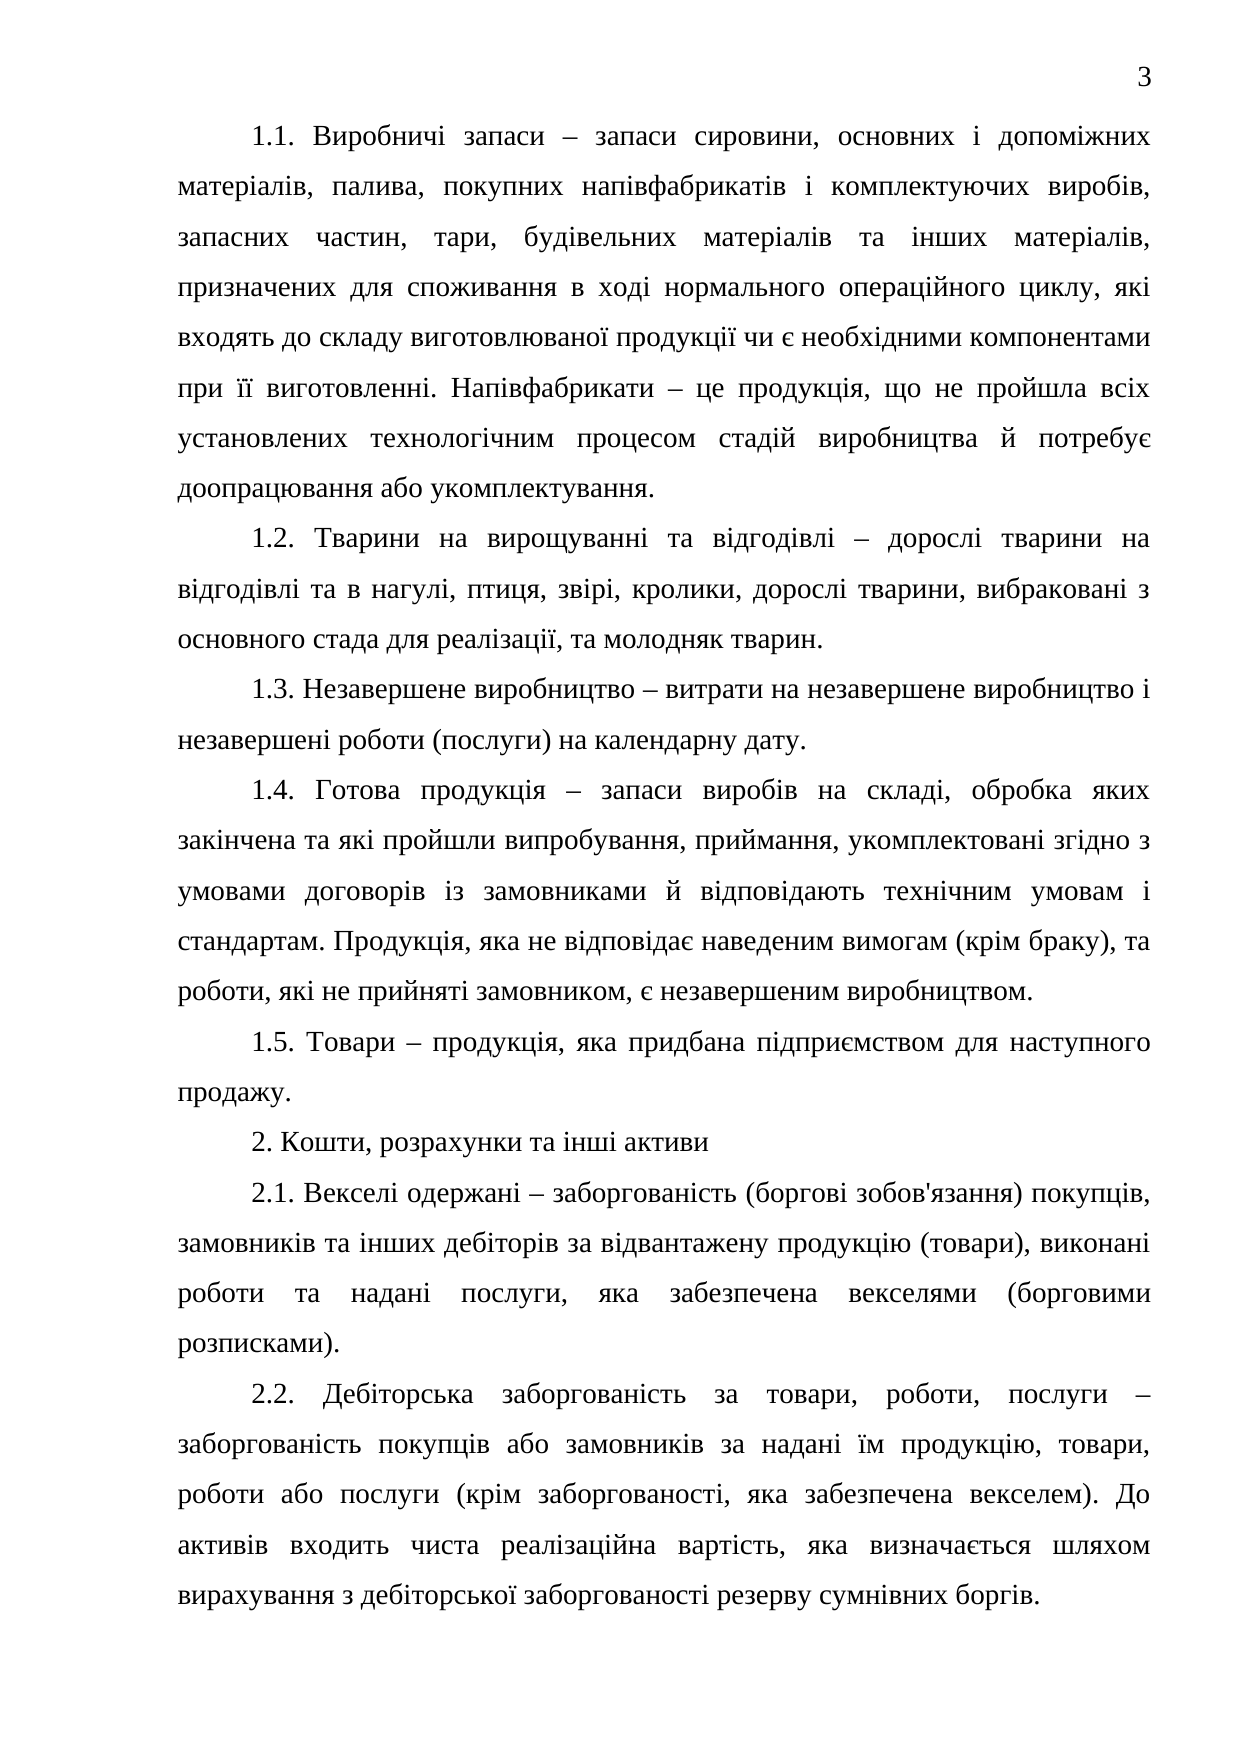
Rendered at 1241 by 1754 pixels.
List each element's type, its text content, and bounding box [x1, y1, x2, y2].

text 1.2. Тварини на вирощуванні та відгодівлі – дорослі тварини на відгодівлі та в нагулі, птиця, звірі, кролики, дорослі тварини, вибраковані з основного стада для реалізації, та молодняк тварин. [177, 521, 1152, 655]
text 2.2. Дебіторська заборгованість за товари, роботи, послуги – заборгованість покупців або замовників за надані їм продукцію, товари, роботи або послуги (крім заборгованості, яка забезпечена векселем). До активів входить чиста реалізаційна вартість, яка визначається шляхом вирахування з дебіторської заборгованості резерву сумнівних боргів. [177, 1376, 1152, 1611]
text 2. Кошти, розрахунки та інші активи [177, 1124, 1152, 1158]
text 1.3. Незавершене виробництво – витрати на незавершене виробництво і незавершені роботи (послуги) на календарну дату. [177, 672, 1152, 755]
text 2.1. Векселі одержані – заборгованість (боргові зобов'язання) покупців, замовників та інших дебіторів за відвантажену продукцію (товари), виконані роботи та надані послуги, яка забезпечена векселями (борговими розписками). [177, 1175, 1152, 1359]
text 1.4. Готова продукція – запаси виробів на складі, обробка яких закінчена та які пройшли випробування, приймання, укомплектовані згідно з умовами договорів із замовниками й відповідають технічним умовам і стандартам. Продукція, яка не відповідає наведеним вимогам (крім браку), та роботи, які не прийняті замовником, є незавершеним виробництвом. [177, 772, 1152, 1007]
text 1.1. Виробничі запаси – запаси сировини, основних і допоміжних матеріалів, палива, покупних напівфабрикатів і комплектуючих виробів, запасних частин, тари, будівельних матеріалів та інших матеріалів, призначених для споживання в ході нормального операційного циклу, які входять до складу виготовлюваної продукції чи є необхідними компонентами при її виготовленні. Напівфабрикати – це продукція, що не пройшла всіх установлених технологічним процесом стадій виробництва й потребує доопрацювання або укомплектування. [177, 118, 1152, 504]
text 1.5. Товари – продукція, яка придбана підприємством для наступного продажу. [177, 1024, 1152, 1108]
